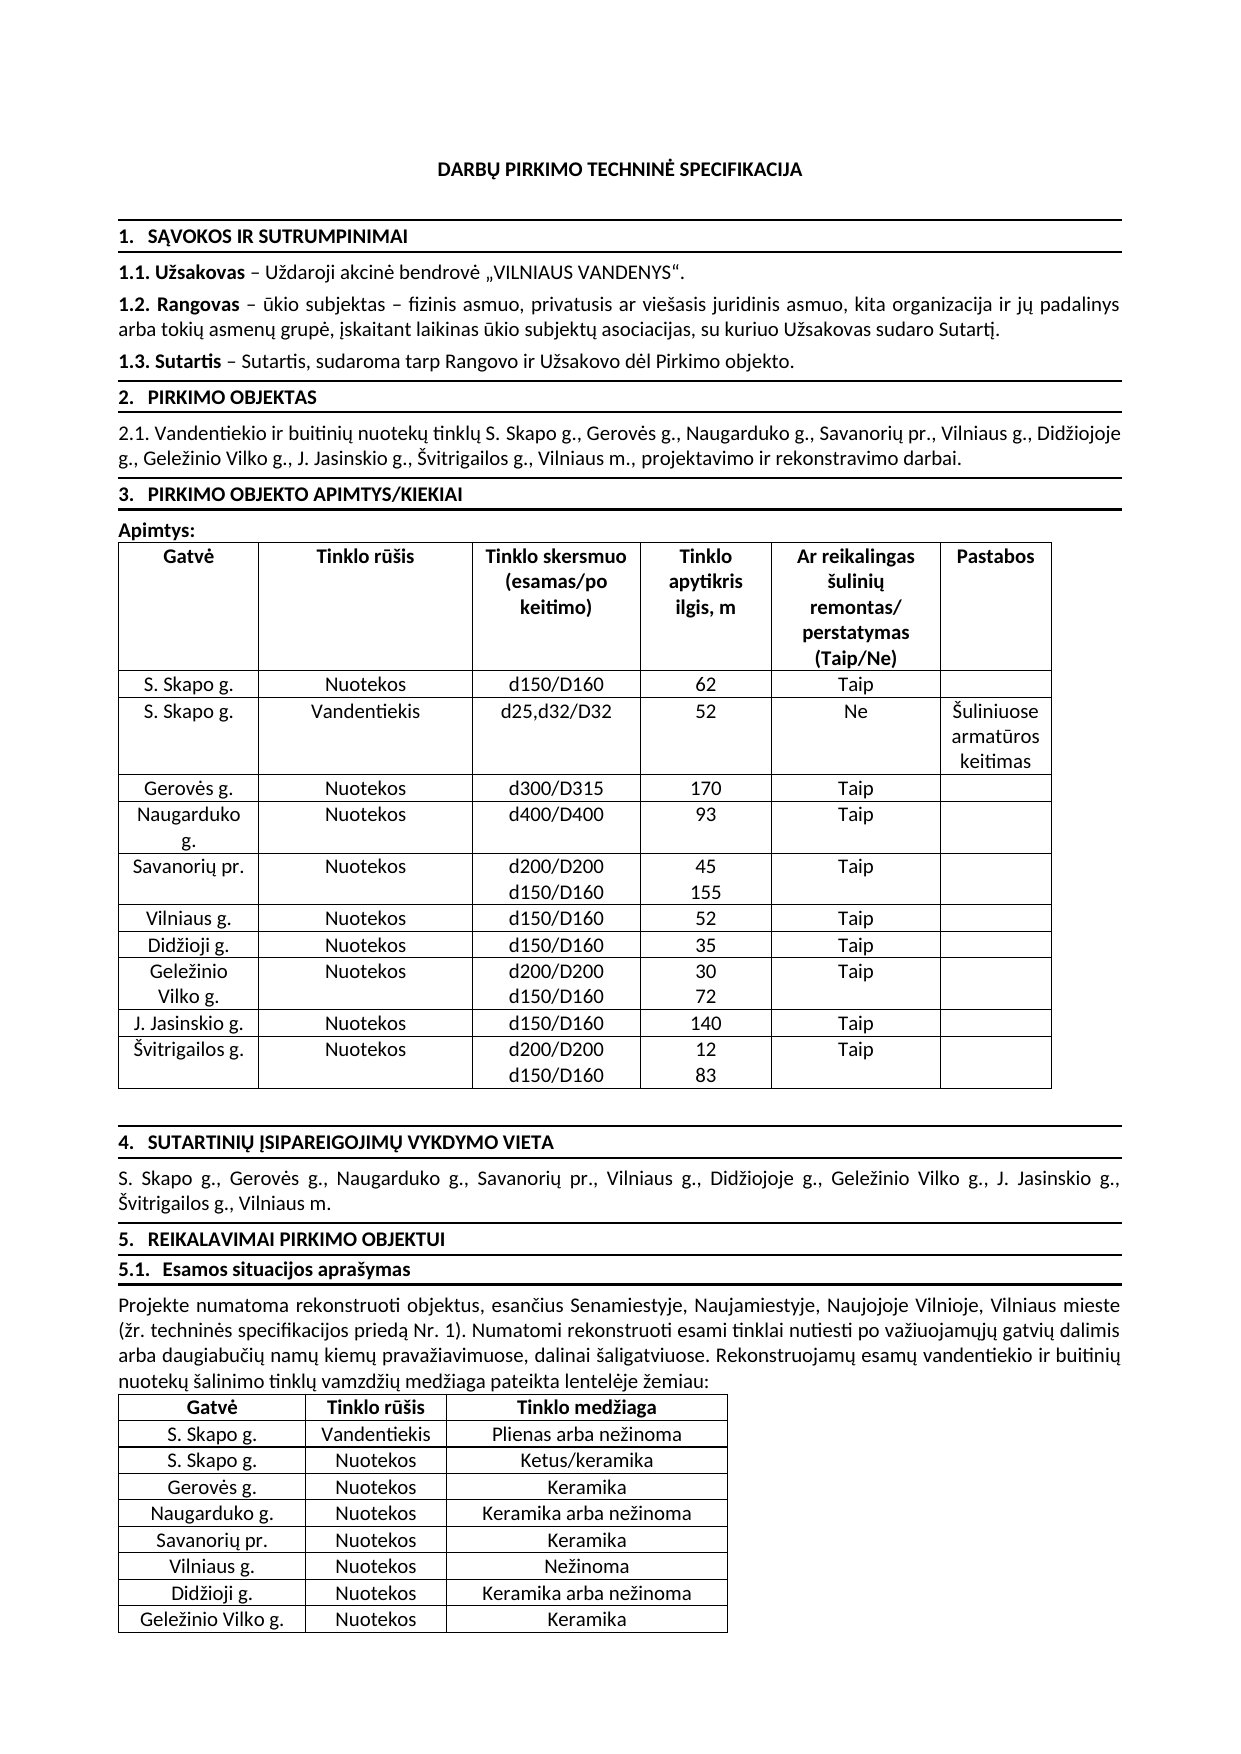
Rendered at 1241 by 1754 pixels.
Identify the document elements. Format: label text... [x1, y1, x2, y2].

table_cell Taip [772, 905, 940, 931]
table_cell Gerovės g. [119, 1474, 305, 1499]
text 1.1. Užsakovas – Uždaroji akcinė bendrovė „VILNIAUS VANDENYS“. [118, 259, 1122, 285]
table_cell [941, 802, 1051, 852]
table_cell Didžioji g. [119, 932, 258, 957]
table_cell d150/D160 [473, 932, 640, 957]
table_cell Geležinio Vilko g. [119, 1606, 305, 1632]
table_header Gatvė [119, 543, 258, 670]
table_cell d400/D400 [473, 802, 640, 852]
table_cell Nežinoma [447, 1553, 727, 1579]
table_cell Vandentiekis [259, 698, 472, 774]
table_cell Nuotekos [306, 1474, 446, 1499]
table_cell Nuotekos [306, 1553, 446, 1579]
table_cell [941, 1010, 1051, 1036]
list SĄVOKOS IR SUTRUMPINIMAI [118, 221, 1122, 251]
text Apimtys: [118, 517, 1122, 542]
table_cell Nuotekos [259, 802, 472, 852]
table_cell [941, 671, 1051, 697]
table_cell Gerovės g. [119, 775, 258, 801]
table_cell S. Skapo g. [119, 698, 258, 774]
table_cell 93 [641, 802, 771, 852]
table_header Pastabos [941, 543, 1051, 670]
table_header Tinklo medžiaga [447, 1395, 727, 1420]
table_cell Taip [772, 671, 940, 697]
table_header Tinklo skersmuo (esamas/po keitimo) [473, 543, 640, 670]
table_cell Nuotekos [306, 1580, 446, 1605]
table_cell [941, 1037, 1051, 1087]
list Esamos situacijos aprašymas [118, 1256, 1122, 1283]
table_cell [941, 854, 1051, 904]
table_cell [941, 958, 1051, 1009]
table_cell Taip [772, 854, 940, 904]
table_cell Nuotekos [259, 905, 472, 931]
table_cell Nuotekos [306, 1606, 446, 1632]
text 1.2. Rangovas – ūkio subjektas – fizinis asmuo, privatusis ar viešasis juridinis asmuo, kita organizacija ir jų padalinys arba tokių asmenų grupė, įskaitant laikinas ūkio subjektų asociacijas, su kuriuo Užsakovas sudaro Sutartį. [118, 291, 1122, 342]
table_cell Vandentiekis [306, 1421, 446, 1446]
table_cell 140 [641, 1010, 771, 1036]
table_cell d150/D160 [473, 671, 640, 697]
table_cell Naugarduko g. [119, 802, 258, 852]
table_cell d200/D200 d150/D160 [473, 854, 640, 904]
table_cell Šuliniuose armatūros keitimas [941, 698, 1051, 774]
table_header Tinklo apytikris ilgis, m [641, 543, 771, 670]
table_cell Naugarduko g. [119, 1500, 305, 1526]
table_cell 170 [641, 775, 771, 801]
table_cell Nuotekos [259, 1037, 472, 1087]
table_cell d150/D160 [473, 1010, 640, 1036]
table_cell Nuotekos [306, 1500, 446, 1526]
table_cell S. Skapo g. [119, 1421, 305, 1446]
table_cell Keramika [447, 1474, 727, 1499]
table_cell Nuotekos [259, 932, 472, 957]
list 1.3. Sutartis – Sutartis, sudaroma tarp Rangovo ir Užsakovo dėl Pirkimo objekto. [118, 348, 1122, 373]
table_cell [941, 932, 1051, 957]
list PIRKIMO OBJEKTO APIMTYS/KIEKIAI [118, 479, 1122, 508]
table_cell 52 [641, 905, 771, 931]
table_cell [941, 775, 1051, 801]
table_cell Švitrigailos g. [119, 1037, 258, 1087]
table_cell 35 [641, 932, 771, 957]
table_cell S. Skapo g. [119, 1448, 305, 1473]
table_cell Geležinio Vilko g. [119, 958, 258, 1009]
table_header Tinklo rūšis [306, 1395, 446, 1420]
table_cell Didžioji g. [119, 1580, 305, 1605]
table_cell Taip [772, 1037, 940, 1087]
table_cell J. Jasinskio g. [119, 1010, 258, 1036]
table_cell d25,d32/D32 [473, 698, 640, 774]
table_header Tinklo rūšis [259, 543, 472, 670]
list SUTARTINIŲ ĮSIPAREIGOJIMŲ VYKDYMO VIETA [118, 1127, 1122, 1157]
table_cell 52 [641, 698, 771, 774]
table_cell d200/D200 d150/D160 [473, 958, 640, 1009]
table_cell d200/D200 d150/D160 [473, 1037, 640, 1087]
list PIRKIMO OBJEKTAS [118, 382, 1122, 411]
table_cell Taip [772, 958, 940, 1009]
text DARBŲ PIRKIMO TECHNINĖ SPECIFIKACIJA [118, 156, 1122, 181]
table_cell Keramika arba nežinoma [447, 1580, 727, 1605]
list REIKALAVIMAI PIRKIMO OBJEKTUI [118, 1224, 1122, 1254]
table_cell Nuotekos [259, 775, 472, 801]
list 2.1. Vandentiekio ir buitinių nuotekų tinklų S. Skapo g., Gerovės g., Naugarduko g., Savanorių pr., Vilniaus g., Didžiojoje g., Geležinio Vilko g., J. Jasinskio g., Švitrigailos g., Vilniaus m., projektavimo ir rekonstravimo darbai. [118, 420, 1122, 471]
table_cell Taip [772, 1010, 940, 1036]
table_cell d150/D160 [473, 905, 640, 931]
table_cell Savanorių pr. [119, 854, 258, 904]
table_cell S. Skapo g. [119, 671, 258, 697]
table_cell Nuotekos [306, 1527, 446, 1552]
table_cell Ne [772, 698, 940, 774]
table_cell Ketus/keramika [447, 1448, 727, 1473]
table_cell Keramika [447, 1606, 727, 1632]
table_cell Nuotekos [259, 671, 472, 697]
table_cell d300/D315 [473, 775, 640, 801]
table_cell Taip [772, 775, 940, 801]
table_cell Savanorių pr. [119, 1527, 305, 1552]
table_cell Nuotekos [306, 1448, 446, 1473]
table_cell Nuotekos [259, 1010, 472, 1036]
table_cell 12 83 [641, 1037, 771, 1087]
table_cell Vilniaus g. [119, 905, 258, 931]
table_header Gatvė [119, 1395, 305, 1420]
text S. Skapo g., Gerovės g., Naugarduko g., Savanorių pr., Vilniaus g., Didžiojoje g., Geležinio Vilko g., J. Jasinskio g., Švitrigailos g., Vilniaus m. [118, 1165, 1122, 1216]
text Projekte numatoma rekonstruoti objektus, esančius Senamiestyje, Naujamiestyje, Naujojoje Vilnioje, Vilniaus mieste (žr. techninės specifikacijos priedą Nr. 1). Numatomi rekonstruoti esami tinklai nutiesti po važiuojamųjų gatvių dalimis arba daugiabučių namų kiemų pravažiavimuose, dalinai šaligatviuose. Rekonstruojamų esamų vandentiekio ir buitinių nuotekų šalinimo tinklų vamzdžių medžiaga pateikta lentelėje žemiau: [118, 1292, 1122, 1393]
table_cell Vilniaus g. [119, 1553, 305, 1579]
table_cell Taip [772, 932, 940, 957]
table_cell Nuotekos [259, 958, 472, 1009]
table_cell 30 72 [641, 958, 771, 1009]
table_cell Plienas arba nežinoma [447, 1421, 727, 1446]
table_cell Nuotekos [259, 854, 472, 904]
table_cell Taip [772, 802, 940, 852]
table_cell 45 155 [641, 854, 771, 904]
table_cell [941, 905, 1051, 931]
table_cell Keramika arba nežinoma [447, 1500, 727, 1526]
table_cell 62 [641, 671, 771, 697]
table_header Ar reikalingas šulinių remontas/ perstatymas (Taip/Ne) [772, 543, 940, 670]
table_cell Keramika [447, 1527, 727, 1552]
